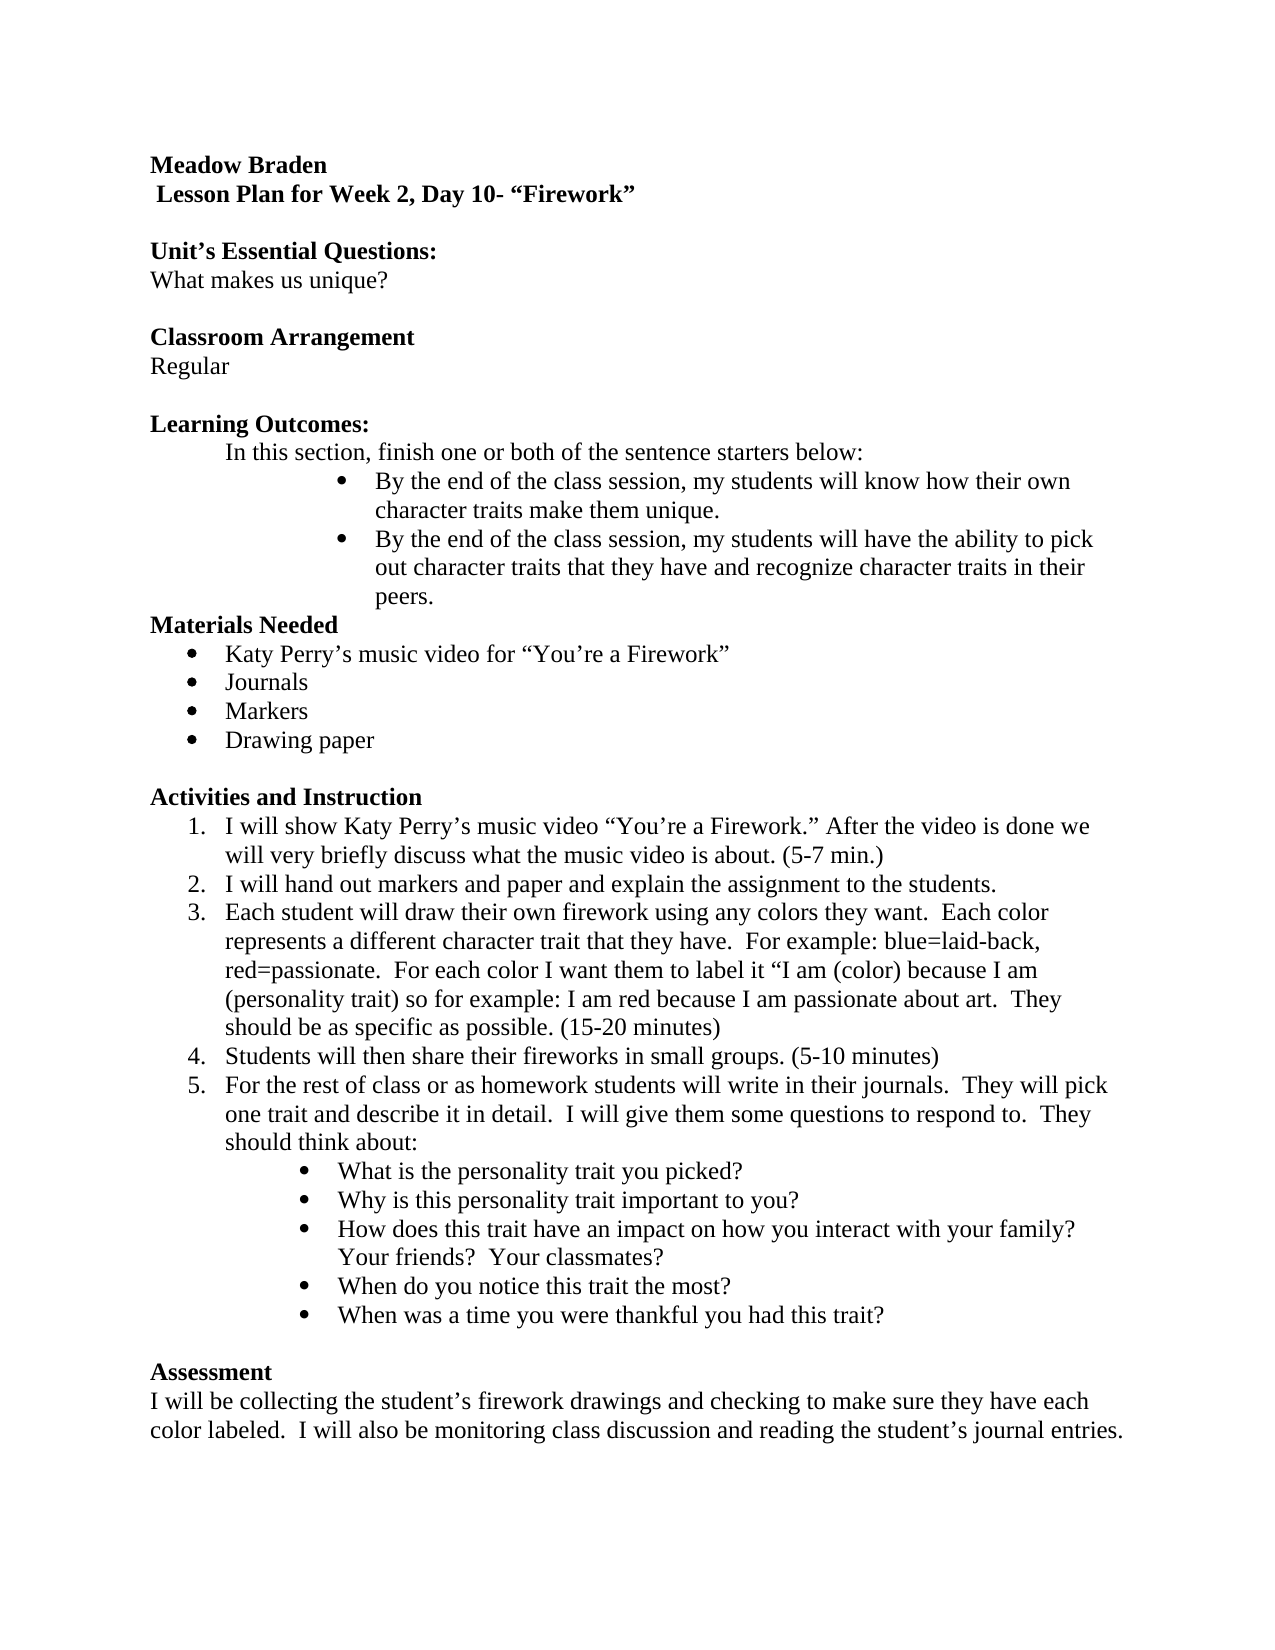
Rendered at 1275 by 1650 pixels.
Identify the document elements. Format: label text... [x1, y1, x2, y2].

list I will hand out markers and paper and explain the assignment to the students. [187, 869, 1125, 897]
text I will be collecting the student’s firework drawings and checking to make sure they have each color labeled. I will also be monitoring class discussion and reading the student’s journal entries. [150, 1386, 1125, 1444]
list What is the personality trait you picked? [300, 1156, 1125, 1185]
list I will show Katy Perry’s music video “You’re a Firework.” After the video is done we will very briefly discuss what the music video is about. (5-7 min.) [187, 811, 1125, 869]
list Why is this personality trait important to you? [300, 1185, 1125, 1214]
text Unit’s Essential Questions: [150, 236, 1125, 265]
text Activities and Instruction [150, 782, 1125, 811]
list Katy Perry’s music video for “You’re a Firework” [187, 639, 1125, 667]
list By the end of the class session, my students will have the ability to pick out character traits that they have and recognize character traits in their peers. [337, 524, 1125, 610]
list Each student will draw their own firework using any colors they want. Each color represents a different character trait that they have. For example: blue=laid-back, red=passionate. For each color I want them to label it “I am (color) because I am (personality trait) so for example: I am red because I am passionate about art. They should be as specific as possible. (15-20 minutes) [187, 897, 1125, 1041]
text Meadow Braden [150, 150, 1125, 179]
list Journals [187, 667, 1125, 696]
list Markers [187, 696, 1125, 725]
text Classroom Arrangement [150, 322, 1125, 351]
text What makes us unique? [150, 265, 1125, 294]
list Drawing paper [187, 725, 1125, 754]
list For the rest of class or as homework students will write in their journals. They will pick one trait and describe it in detail. I will give them some questions to respond to. They should think about: [187, 1070, 1125, 1156]
list How does this trait have an impact on how you interact with your family? Your friends? Your classmates? [300, 1214, 1125, 1271]
text Learning Outcomes: [150, 409, 1125, 437]
text Materials Needed [150, 610, 1125, 639]
list By the end of the class session, my students will know how their own character traits make them unique. [337, 466, 1125, 524]
text In this section, finish one or both of the sentence starters below: [150, 437, 1125, 466]
list When was a time you were thankful you had this trait? [300, 1300, 1125, 1329]
text Regular [150, 351, 1125, 380]
list When do you notice this trait the most? [300, 1271, 1125, 1300]
text Lesson Plan for Week 2, Day 10- “Firework” [150, 179, 1125, 207]
list Students will then share their fireworks in small groups. (5-10 minutes) [187, 1041, 1125, 1070]
text Assessment [150, 1357, 1125, 1386]
